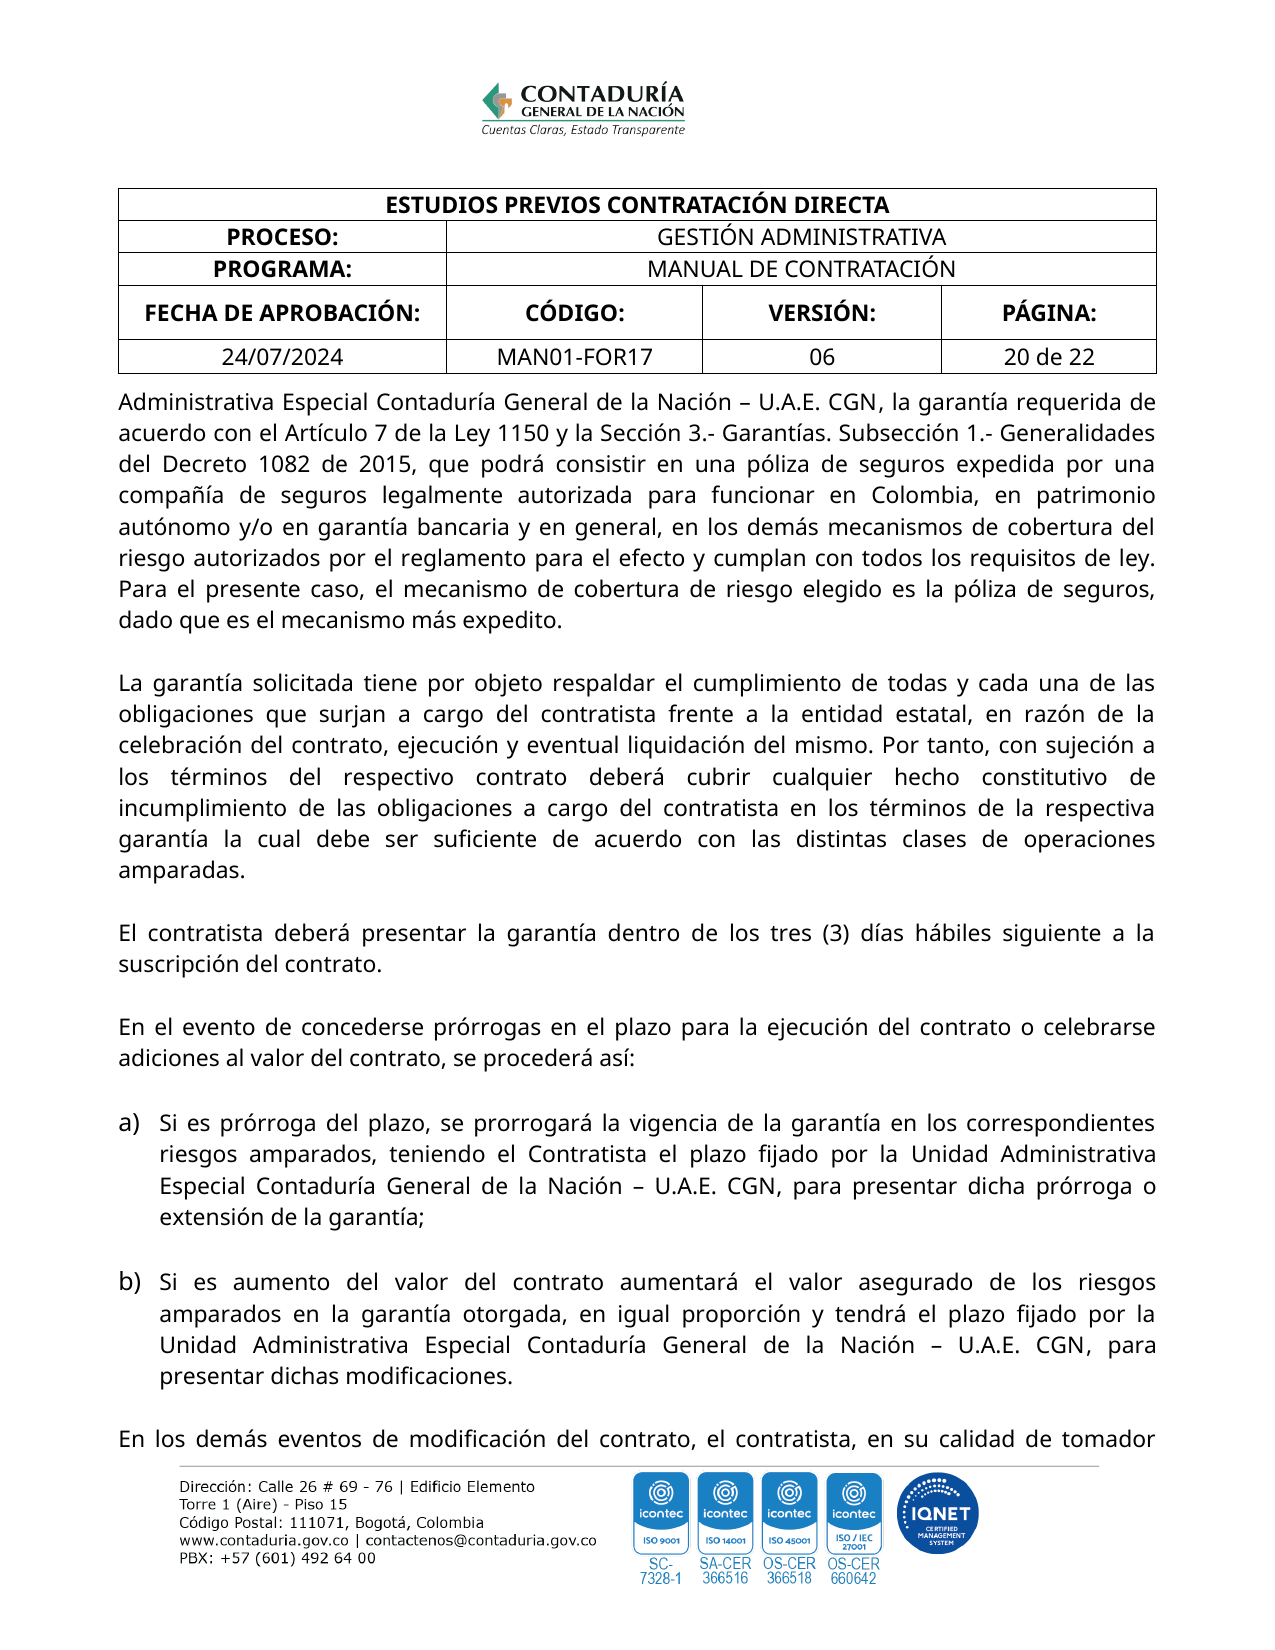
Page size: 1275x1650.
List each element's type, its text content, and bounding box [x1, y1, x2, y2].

text El contratista deberá presentar la garantía dentro de los tres (3) días hábiles siguiente a la suscripción del contrato. [118, 917, 1157, 979]
text La garantía solicitada tiene por objeto respaldar el cumplimiento de todas y cada una de las obligaciones que surjan a cargo del contratista frente a la entidad estatal, en razón de la celebración del contrato, ejecución y eventual liquidación del mismo. Por tanto, con sujeción a los términos del respectivo contrato deberá cubrir cualquier hecho constitutivo de incumplimiento de las obligaciones a cargo del contratista en los términos de la respectiva garantía la cual debe ser suficiente de acuerdo con las distintas clases de operaciones amparadas. [118, 667, 1157, 886]
picture [2, 1458, 1273, 1589]
text En el evento de concederse prórrogas en el plazo para la ejecución del contrato o celebrarse adiciones al valor del contrato, se procederá así: [118, 1011, 1157, 1073]
list Si es prórroga del plazo, se prorrogará la vigencia de la garantía en los correspondientes riesgos amparados, teniendo el Contratista el plazo fijado por la Unidad Administrativa Especial Contaduría General de la Nación – U.A.E. CGN, para presentar dicha prórroga o extensión de la garantía; [118, 1104, 1157, 1232]
picture [125, 29, 1042, 188]
list Si es aumento del valor del contrato aumentará el valor asegurado de los riesgos amparados en la garantía otorgada, en igual proporción y tendrá el plazo fijado por la Unidad Administrativa Especial Contaduría General de la Nación – U.A.E. CGN, para presentar dichas modificaciones. [118, 1263, 1157, 1391]
